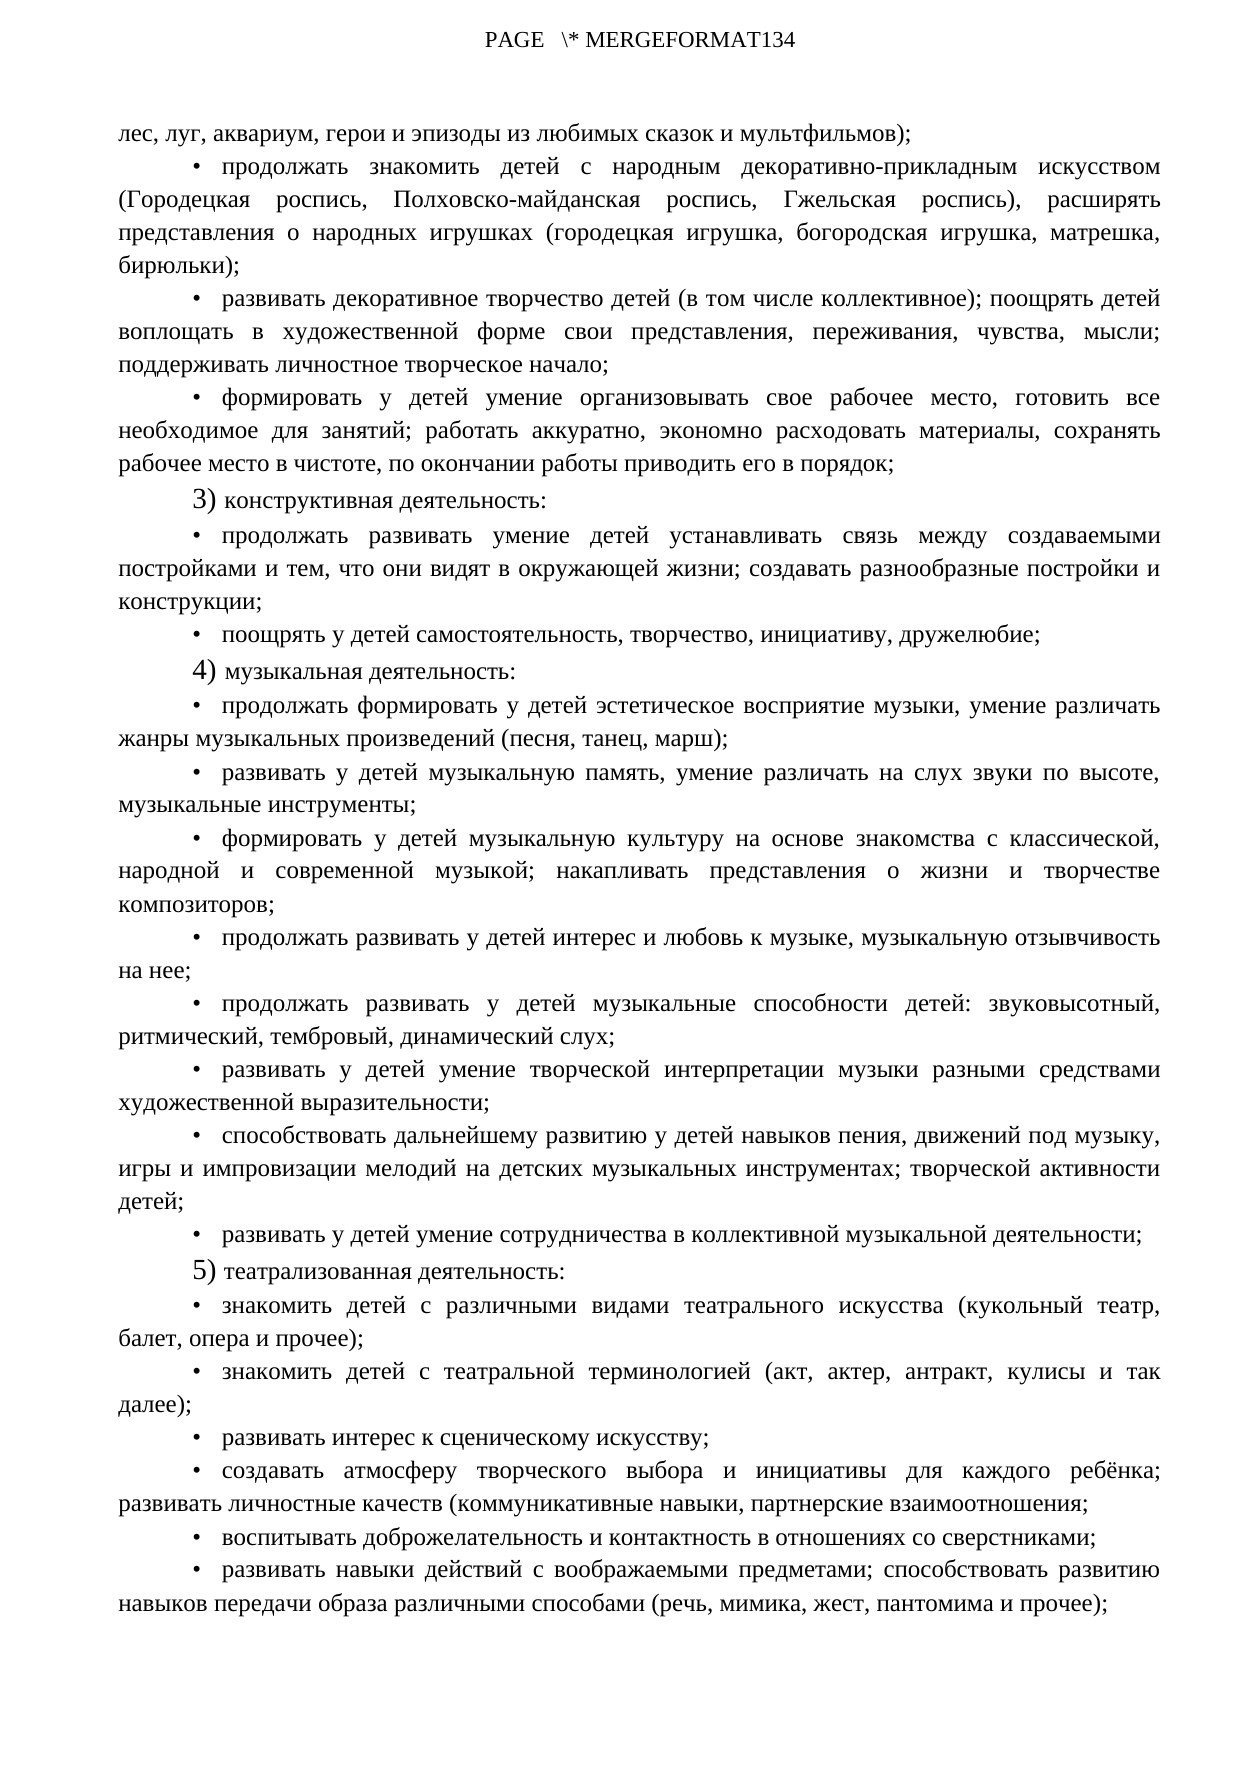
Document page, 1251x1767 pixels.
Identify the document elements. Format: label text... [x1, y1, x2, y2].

list поощрять у детей самостоятельность, творчество, инициативу, дружелюбие; [118, 619, 1161, 648]
list создавать атмосферу творческого выбора и инициативы для каждого ребёнка; развивать личностные качеств (коммуникативные навыки, партнерские взаимоотношения; [118, 1456, 1161, 1517]
list продолжать формировать у детей эстетическое восприятие музыки, умение различать жанры музыкальных произведений (песня, танец, марш); [118, 691, 1161, 752]
list развивать декоративное творчество детей (в том числе коллективное); поощрять детей воплощать в художественной форме свои представления, переживания, чувства, мысли; поддерживать личностное творческое начало; [118, 283, 1161, 378]
list продолжать развивать у детей интерес и любовь к музыке, музыкальную отзывчивость на нее; [118, 922, 1161, 983]
list знакомить детей с различными видами театрального искусства (кукольный театр, балет, опера и прочее); [118, 1290, 1161, 1352]
list формировать у детей музыкальную культуру на основе знакомства с классической, народной и современной музыкой; накапливать представления о жизни и творчестве композиторов; [118, 823, 1161, 917]
list формировать у детей умение организовывать свое рабочее место, готовить все необходимое для занятий; работать аккуратно, экономно расходовать материалы, сохранять рабочее место в чистоте, по окончании работы приводить его в порядок; [118, 382, 1161, 477]
list знакомить детей с театральной терминологией (акт, актер, антракт, кулисы и так далее); [118, 1356, 1161, 1418]
list развивать у детей умение сотрудничества в коллективной музыкальной деятельности; [118, 1219, 1161, 1248]
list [118, 118, 1161, 147]
list развивать навыки действий с воображаемыми предметами; способствовать развитию навыков передачи образа различными способами (речь, мимика, жест, пантомима и прочее); [118, 1554, 1161, 1616]
list способствовать дальнейшему развитию у детей навыков пения, движений под музыку, игры и импровизации мелодий на детских музыкальных инструментах; творческой активности детей; [118, 1120, 1161, 1214]
list развивать у детей музыкальную память, умение различать на слух звуки по высоте, музыкальные инструменты; [118, 757, 1161, 818]
list музыкальная деятельность: [118, 652, 1161, 686]
list продолжать знакомить детей с народным декоративно-прикладным искусством (Городецкая роспись, Полховско-майданская роспись, Гжельская роспись), расширять представления о народных игрушках (городецкая игрушка, богородская игрушка, матрешка, бирюльки); [118, 151, 1161, 279]
list продолжать развивать умение детей устанавливать связь между создаваемыми постройками и тем, что они видят в окружающей жизни; создавать разнообразные постройки и конструкции; [118, 520, 1161, 615]
list театрализованная деятельность: [118, 1252, 1161, 1285]
list конструктивная деятельность: [118, 481, 1161, 515]
list развивать интерес к сценическому искусству; [118, 1422, 1161, 1451]
list воспитывать доброжелательность и контактность в отношениях со сверстниками; [118, 1522, 1161, 1550]
list продолжать развивать у детей музыкальные способности детей: звуковысотный, ритмический, тембровый, динамический слух; [118, 988, 1161, 1049]
list развивать у детей умение творческой интерпретации музыки разными средствами художественной выразительности; [118, 1054, 1161, 1116]
